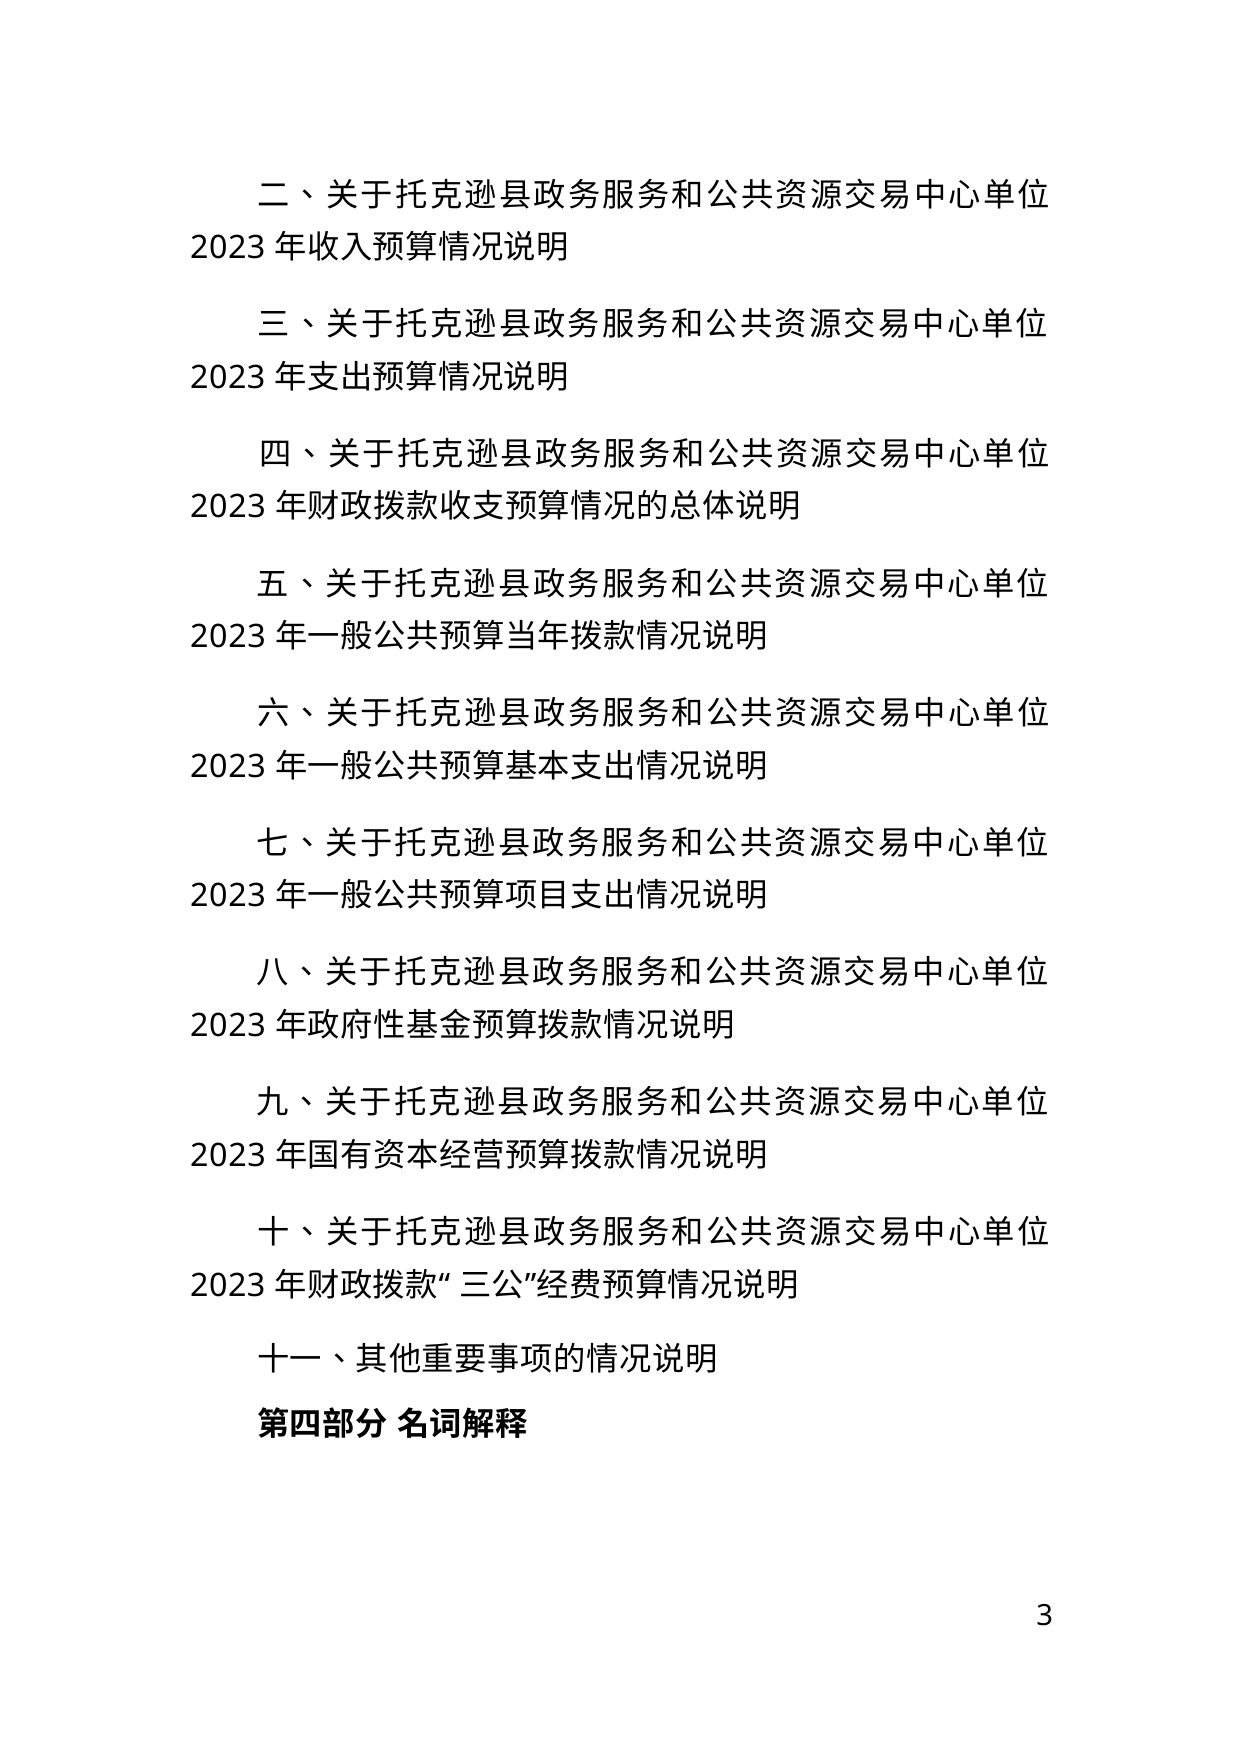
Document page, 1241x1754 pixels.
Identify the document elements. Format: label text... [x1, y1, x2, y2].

text 五、关于托克逊县政务服务和公共资源交易中心单位 2023 年一般公共预算当年拨款情况说明 [190, 561, 1053, 657]
text 三、关于托克逊县政务服务和公共资源交易中心单位 2023 年支出预算情况说明 [190, 301, 1053, 398]
text 十一、其他重要事项的情况说明 [257, 1338, 1054, 1378]
text 六、关于托克逊县政务服务和公共资源交易中心单位 2023 年一般公共预算基本支出情况说明 [190, 690, 1053, 787]
text 第四部分 名词解释 [257, 1403, 1054, 1443]
text 二、关于托克逊县政务服务和公共资源交易中心单位 2023 年收入预算情况说明 [190, 172, 1053, 268]
text 十、关于托克逊县政务服务和公共资源交易中心单位 2023 年财政拨款“ 三公”经费预算情况说明 [190, 1209, 1053, 1305]
text 七、关于托克逊县政务服务和公共资源交易中心单位 2023 年一般公共预算项目支出情况说明 [190, 820, 1053, 916]
text 四、关于托克逊县政务服务和公共资源交易中心单位 2023 年财政拨款收支预算情况的总体说明 [190, 431, 1053, 527]
text 八、关于托克逊县政务服务和公共资源交易中心单位 2023 年政府性基金预算拨款情况说明 [190, 949, 1053, 1046]
text 九、关于托克逊县政务服务和公共资源交易中心单位 2023 年国有资本经营预算拨款情况说明 [190, 1079, 1053, 1176]
